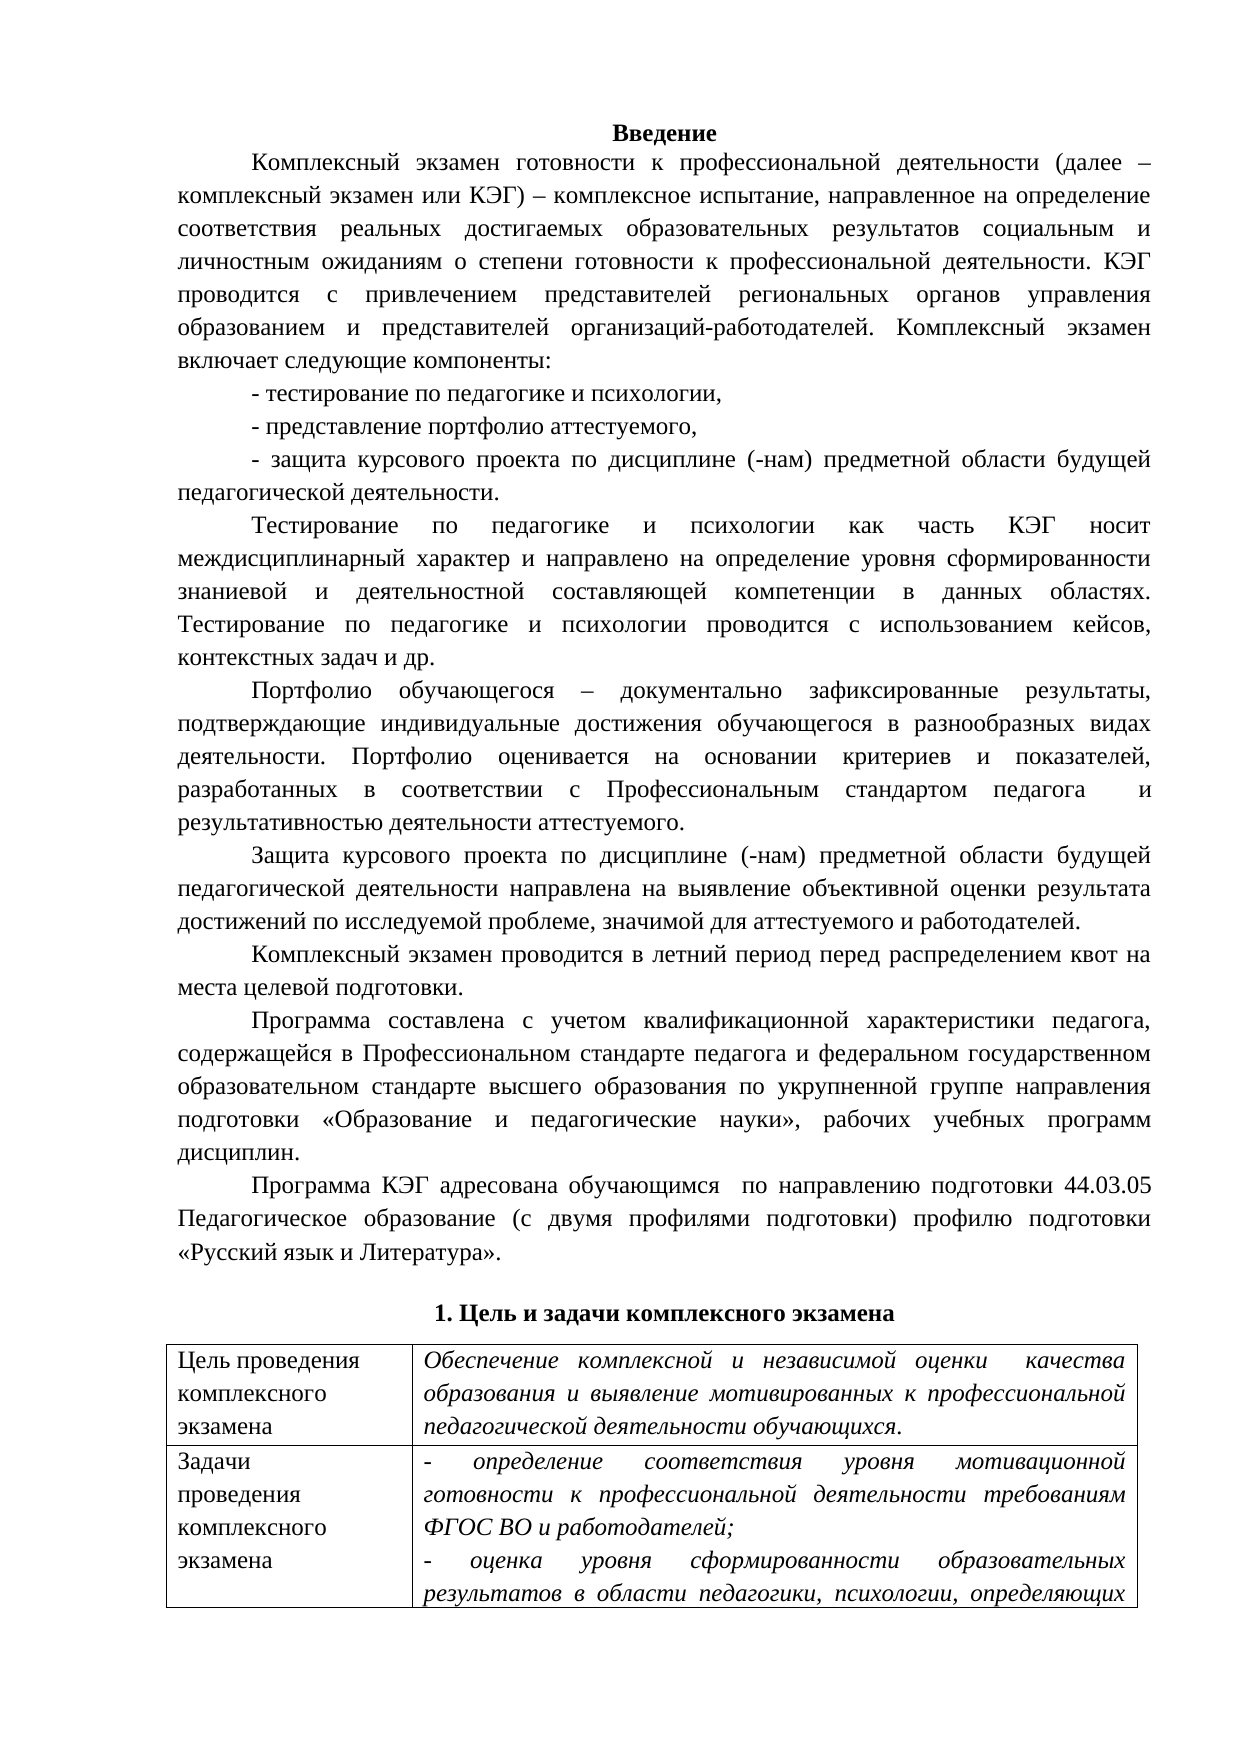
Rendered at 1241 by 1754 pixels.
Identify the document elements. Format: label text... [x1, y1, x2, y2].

table_header Цель проведения комплексного экзамена [167, 1345, 412, 1445]
text 1. Цель и задачи комплексного экзамена [177, 1298, 1152, 1327]
table_header Обеспечение комплексной и независимой оценки качества образования и выявление мотивированных к профессиональной педагогической деятельности обучающихся. [413, 1345, 1137, 1445]
text Введение [177, 118, 1152, 147]
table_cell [413, 1446, 1137, 1607]
text Портфолио обучающегося – документально зафиксированные результаты, подтверждающие индивидуальные достижения обучающегося в разнообразных видах деятельности. Портфолио оценивается на основании критериев и показателей, разработанных в соответствии с Профессиональным стандартом педагога и результативностью деятельности аттестуемого. [177, 675, 1152, 836]
text Тестирование по педагогике и психологии как часть КЭГ носит междисциплинарный характер и направлено на определение уровня сформированности знаниевой и деятельностной составляющей компетенции в данных областях. Тестирование по педагогике и психологии проводится с использованием кейсов, контекстных задач и др. [177, 510, 1152, 671]
text Комплексный экзамен готовности к профессиональной деятельности (далее – комплексный экзамен или КЭГ) – комплексное испытание, направленное на определение соответствия реальных достигаемых образовательных результатов социальным и личностным ожиданиям о степени готовности к профессиональной деятельности. КЭГ проводится с привлечением представителей региональных органов управления образованием и представителей организаций-работодателей. Комплексный экзамен включает следующие компоненты: [177, 147, 1152, 374]
text Комплексный экзамен проводится в летний период перед распределением квот на места целевой подготовки. [177, 939, 1152, 1001]
text Программа составлена с учетом квалификационной характеристики педагога, содержащейся в Профессиональном стандарте педагога и федеральном государственном образовательном стандарте высшего образования по укрупненной группе направления подготовки «Образование и педагогические науки», рабочих учебных программ дисциплин. [177, 1005, 1152, 1166]
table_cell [167, 1446, 412, 1607]
text - представление портфолио аттестуемого, [177, 411, 1152, 440]
text - тестирование по педагогике и психологии, [177, 378, 1152, 407]
text Защита курсового проекта по дисциплине (-нам) предметной области будущей педагогической деятельности направлена на выявление объективной оценки результата достижений по исследуемой проблеме, значимой для аттестуемого и работодателей. [177, 840, 1152, 935]
text Программа КЭГ адресована обучающимся по направлению подготовки 44.03.05 Педагогическое образование (с двумя профилями подготовки) профилю подготовки «Русский язык и Литература». [177, 1171, 1152, 1265]
text - защита курсового проекта по дисциплине (-нам) предметной области будущей педагогической деятельности. [177, 444, 1152, 506]
